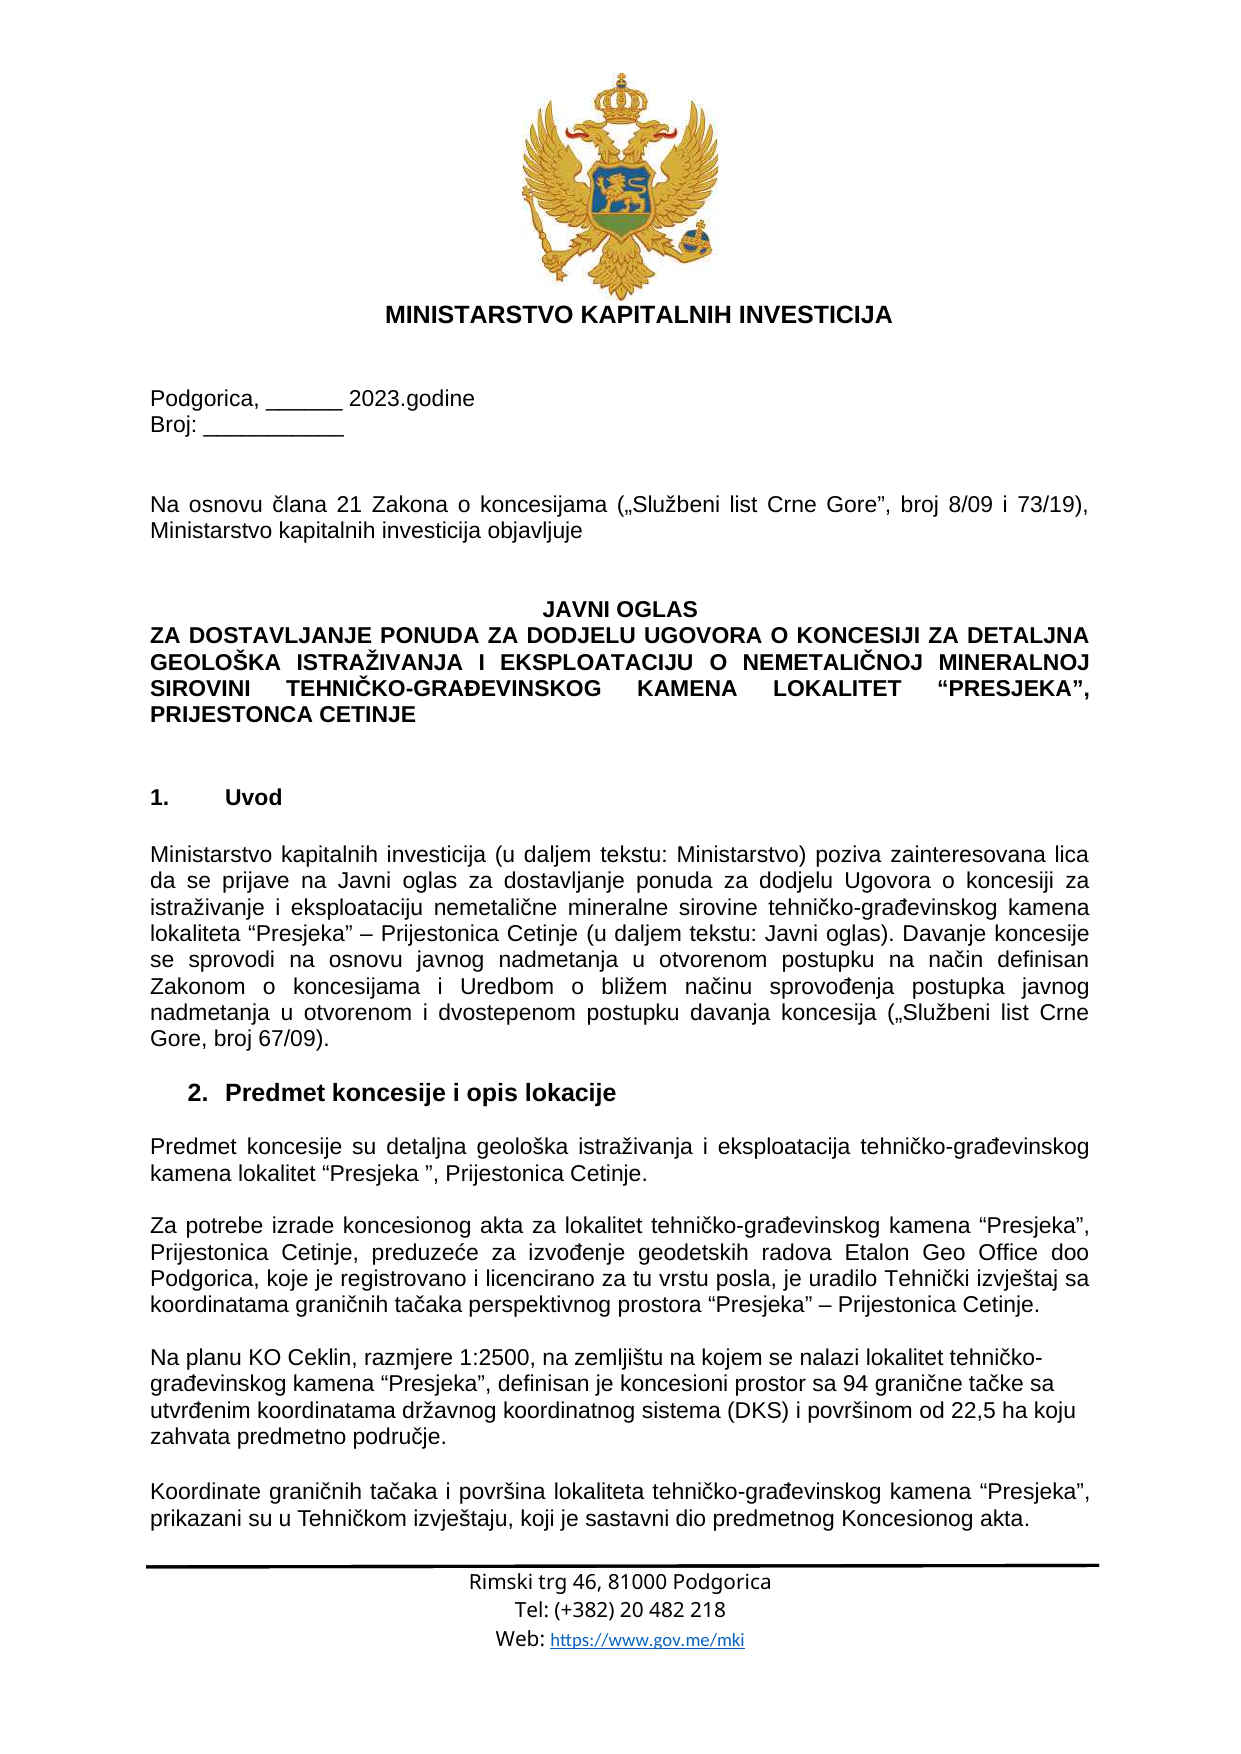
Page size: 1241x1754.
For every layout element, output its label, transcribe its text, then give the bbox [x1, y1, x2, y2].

list Uvod [150, 784, 1090, 811]
text Za potrebe izrade koncesionog akta za lokalitet tehničko-građevinskog kamena “Presjeka”, Prijestonica Cetinje, preduzeće za izvođenje geodetskih radova Etalon Geo Office doo Podgorica, koje je registrovano i licencirano za tu vrstu posla, je uradilo Tehnički izvještaj sa koordinatama graničnih tačaka perspektivnog prostora “Presjeka” – Prijestonica Cetinje. [150, 1212, 1090, 1318]
text ZA DOSTAVLJANJE PONUDA ZA DODJELU UGOVORA O KONCESIJI ZA DETALJNA GEOLOŠKA ISTRAŽIVANJA I EKSPLOATACIJU O NEMETALIČNOJ MINERALNOJ SIROVINI TEHNIČKO-GRAĐEVINSKOG KAMENA LOKALITET “PRESJEKA”, PRIJESTONCA CETINJE [150, 622, 1090, 728]
text Broj: ___________ [150, 411, 1090, 438]
text JAVNI OGLAS [150, 596, 1090, 622]
text Na planu KO Ceklin, razmjere 1:2500, na zemljištu na kojem se nalazi lokalitet tehničko-građevinskog kamena “Presjeka”, definisan je koncesioni prostor sa 94 granične tačke sa utvrđenim koordinatama državnog koordinatnog sistema (DKS) i površinom od 22,5 ha koju zahvata predmetno područje. [150, 1344, 1090, 1449]
text Koordinate graničnih tačaka i površina lokaliteta tehničko-građevinskog kamena “Presjeka”, prikazani su u Tehničkom izvještaju, koji je sastavni dio predmetnog Koncesionog akta. [150, 1478, 1090, 1531]
picture [521, 73, 719, 301]
text Na osnovu člana 21 Zakona o koncesijama („Službeni list Crne Gore”, broj 8/09 i 73/19), Ministarstvo kapitalnih investicija objavljuje [150, 491, 1090, 543]
text Predmet koncesije su detaljna geološka istraživanja i eksploatacija tehničko-građevinskog kamena lokalitet “Presjeka ”, Prijestonica Cetinje. [150, 1133, 1090, 1186]
list Predmet koncesije i opis lokacije [187, 1078, 1090, 1107]
text Podgorica, ______ 2023.godine [150, 385, 1090, 411]
text Ministarstvo kapitalnih investicija (u daljem tekstu: Ministarstvo) poziva zainteresovana lica da se prijave na Javni oglas za dostavljanje ponuda za dodjelu Ugovora o koncesiji za istraživanje i eksploataciju nemetalične mineralne sirovine tehničko-građevinskog kamena lokaliteta “Presjeka” – Prijestonica Cetinje (u daljem tekstu: Javni oglas). Davanje koncesije se sprovodi na osnovu javnog nadmetanja u otvorenom postupku na način definisan Zakonom o koncesijama i Uredbom o bližem načinu sprovođenja postupka javnog nadmetanja u otvorenom i dvostepenom postupku davanja koncesija („Službeni list Crne Gore, broj 67/09). [150, 841, 1090, 1052]
